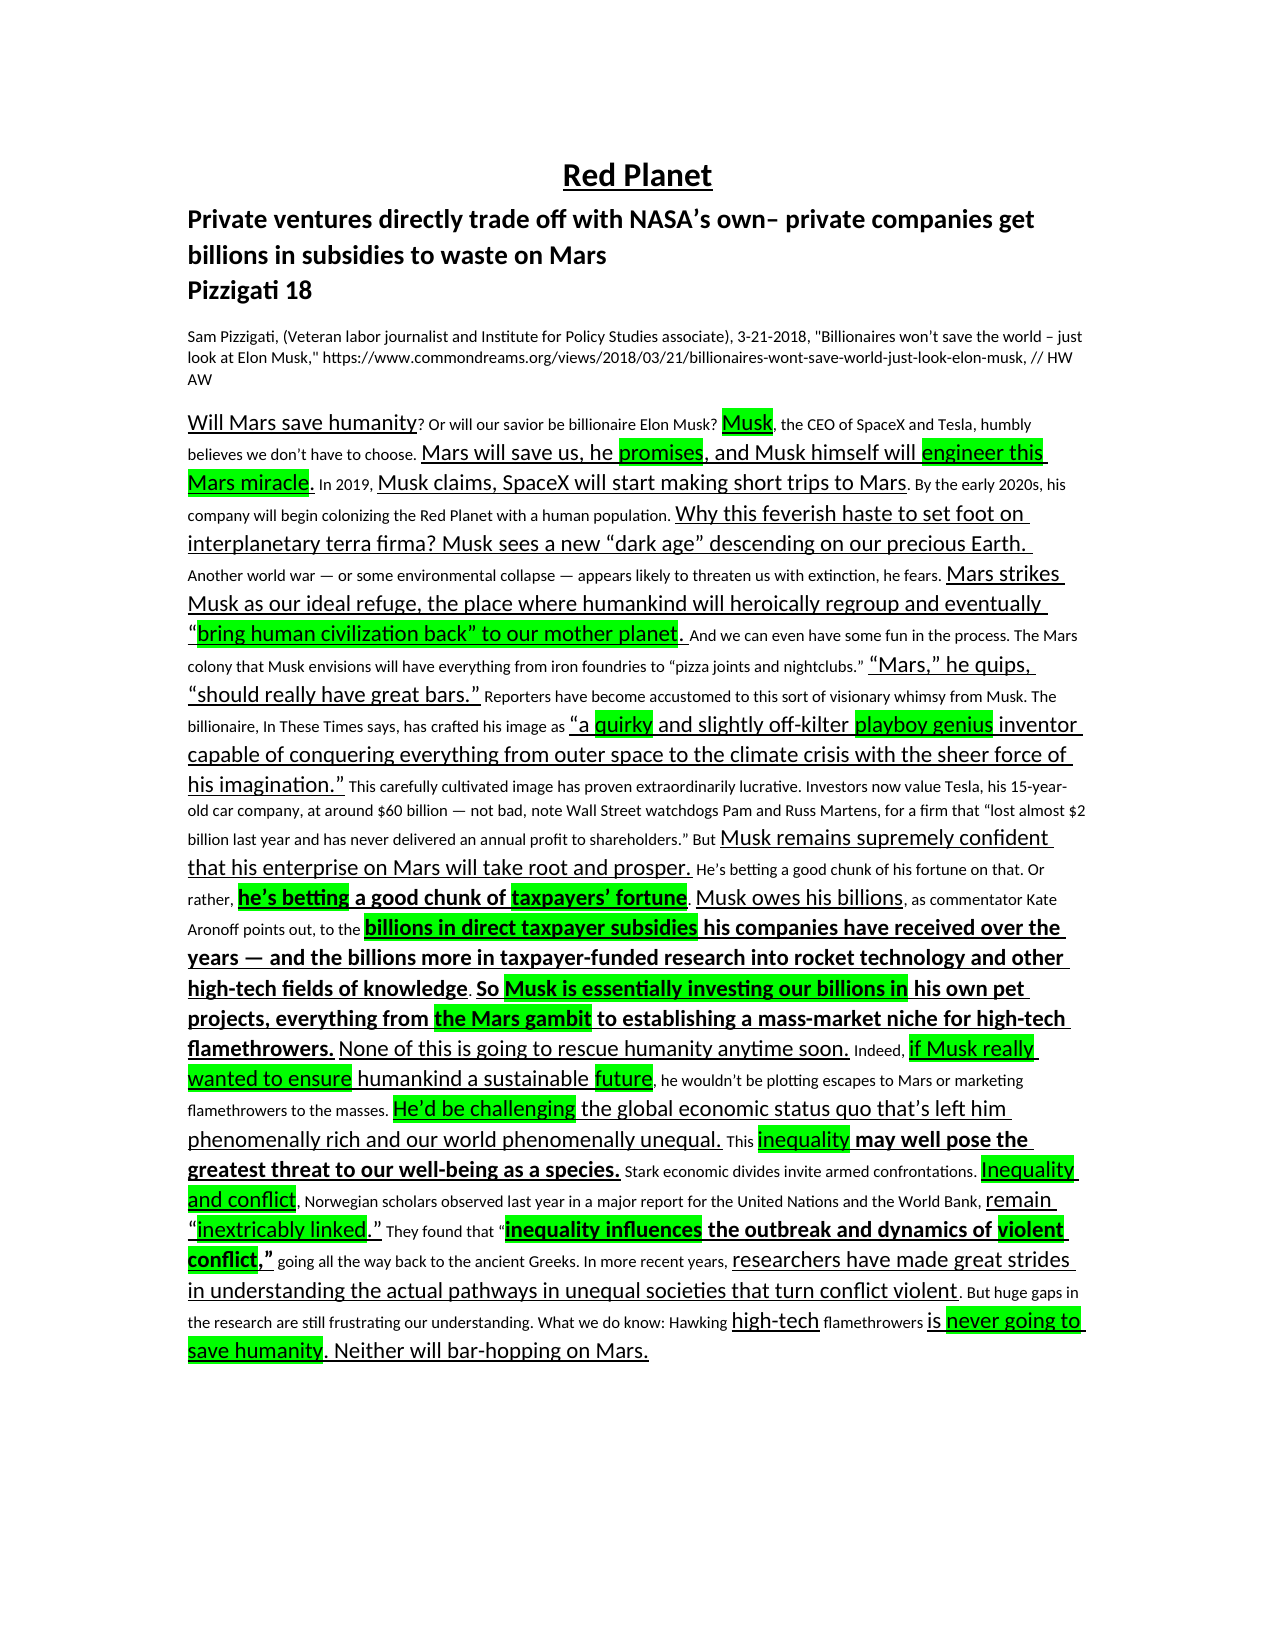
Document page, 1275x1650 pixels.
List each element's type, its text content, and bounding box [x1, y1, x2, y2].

subtitle Red Planet [187, 154, 1087, 195]
text Pizzigati 18 [187, 273, 1087, 307]
text Sam Pizzigati, (Veteran labor journalist and Institute for Policy Studies associate), 3-21-2018, "Billionaires won’t save the world – just look at Elon Musk," https://www.commondreams.org/views/2018/03/21/billionaires-wont-save-world-just-look-elon-musk, // HW AW [187, 326, 1087, 390]
subtitle Private ventures directly trade off with NASA’s own– private companies get billions in subsidies to waste on Mars [187, 202, 1087, 271]
text Will Mars save humanity? Or will our savior be billionaire Elon Musk? Musk, the CEO of SpaceX and Tesla, humbly believes we don’t have to choose. Mars will save us, he promises, and Musk himself will engineer this Mars miracle. In 2019, Musk claims, SpaceX will start making short trips to Mars. By the early 2020s, his company will begin colonizing the Red Planet with a human population. Why this feverish haste to set foot on interplanetary terra firma? Musk sees a new “dark age” descending on our precious Earth. Another world war — or some environmental collapse — appears likely to threaten us with extinction, he fears. Mars strikes Musk as our ideal refuge, the place where humankind will heroically regroup and eventually “bring human civilization back” to our mother planet. And we can even have some fun in the process. The Mars colony that Musk envisions will have everything from iron foundries to “pizza joints and nightclubs.” “Mars,” he quips, “should really have great bars.” Reporters have become accustomed to this sort of visionary whimsy from Musk. The billionaire, In These Times says, has crafted his image as “a quirky and slightly off-kilter playboy genius inventor capable of conquering everything from outer space to the climate crisis with the sheer force of his imagination.” This carefully cultivated image has proven extraordinarily lucrative. Investors now value Tesla, his 15-year-old car company, at around $60 billion — not bad, note Wall Street watchdogs Pam and Russ Martens, for a firm that “lost almost $2 billion last year and has never delivered an annual profit to shareholders.” But Musk remains supremely confident that his enterprise on Mars will take root and prosper. He’s betting a good chunk of his fortune on that. Or rather, he’s betting a good chunk of taxpayers’ fortune. Musk owes his billions, as commentator Kate Aronoff points out, to the billions in direct taxpayer subsidies his companies have received over the years — and the billions more in taxpayer-funded research into rocket technology and other high-tech fields of knowledge. So Musk is essentially investing our billions in his own pet projects, everything from the Mars gambit to establishing a mass-market niche for high-tech flamethrowers. None of this is going to rescue humanity anytime soon. Indeed, if Musk really wanted to ensure humankind a sustainable future, he wouldn’t be plotting escapes to Mars or marketing flamethrowers to the masses. He’d be challenging the global economic status quo that’s left him phenomenally rich and our world phenomenally unequal. This inequality may well pose the greatest threat to our well-being as a species. Stark economic divides invite armed confrontations. Inequality and conflict, Norwegian scholars observed last year in a major report for the United Nations and the World Bank, remain “inextricably linked.” They found that “inequality influences the outbreak and dynamics of violent conflict,” going all the way back to the ancient Greeks. In more recent years, researchers have made great strides in understanding the actual pathways in unequal societies that turn conflict violent. But huge gaps in the research are still frustrating our understanding. What we do know: Hawking high-tech flamethrowers is never going to save humanity. Neither will bar-hopping on Mars. [187, 408, 1087, 1364]
